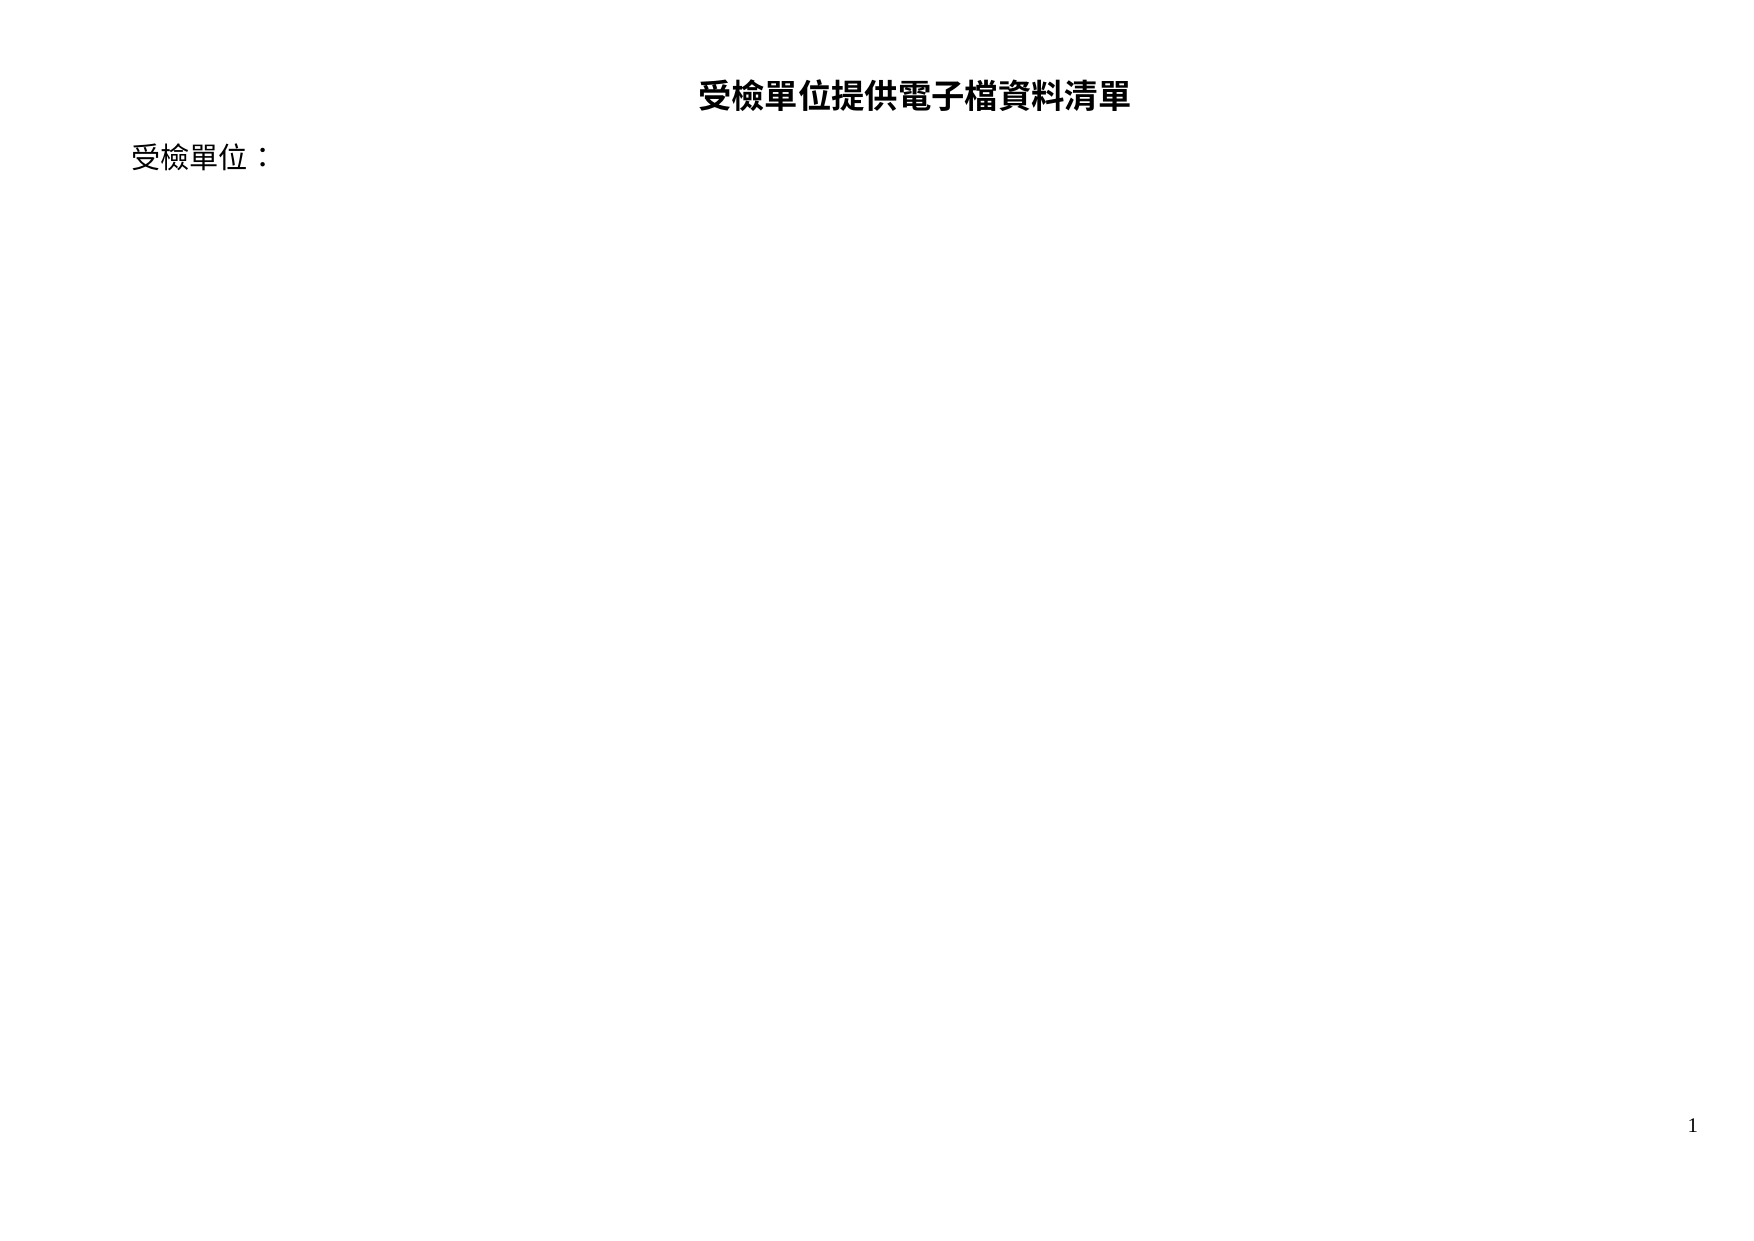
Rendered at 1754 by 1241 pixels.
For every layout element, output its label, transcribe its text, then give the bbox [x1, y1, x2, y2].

text 受檢單位提供電子檔資料清單 [131, 62, 1698, 125]
text 受檢單位： [131, 125, 1698, 187]
